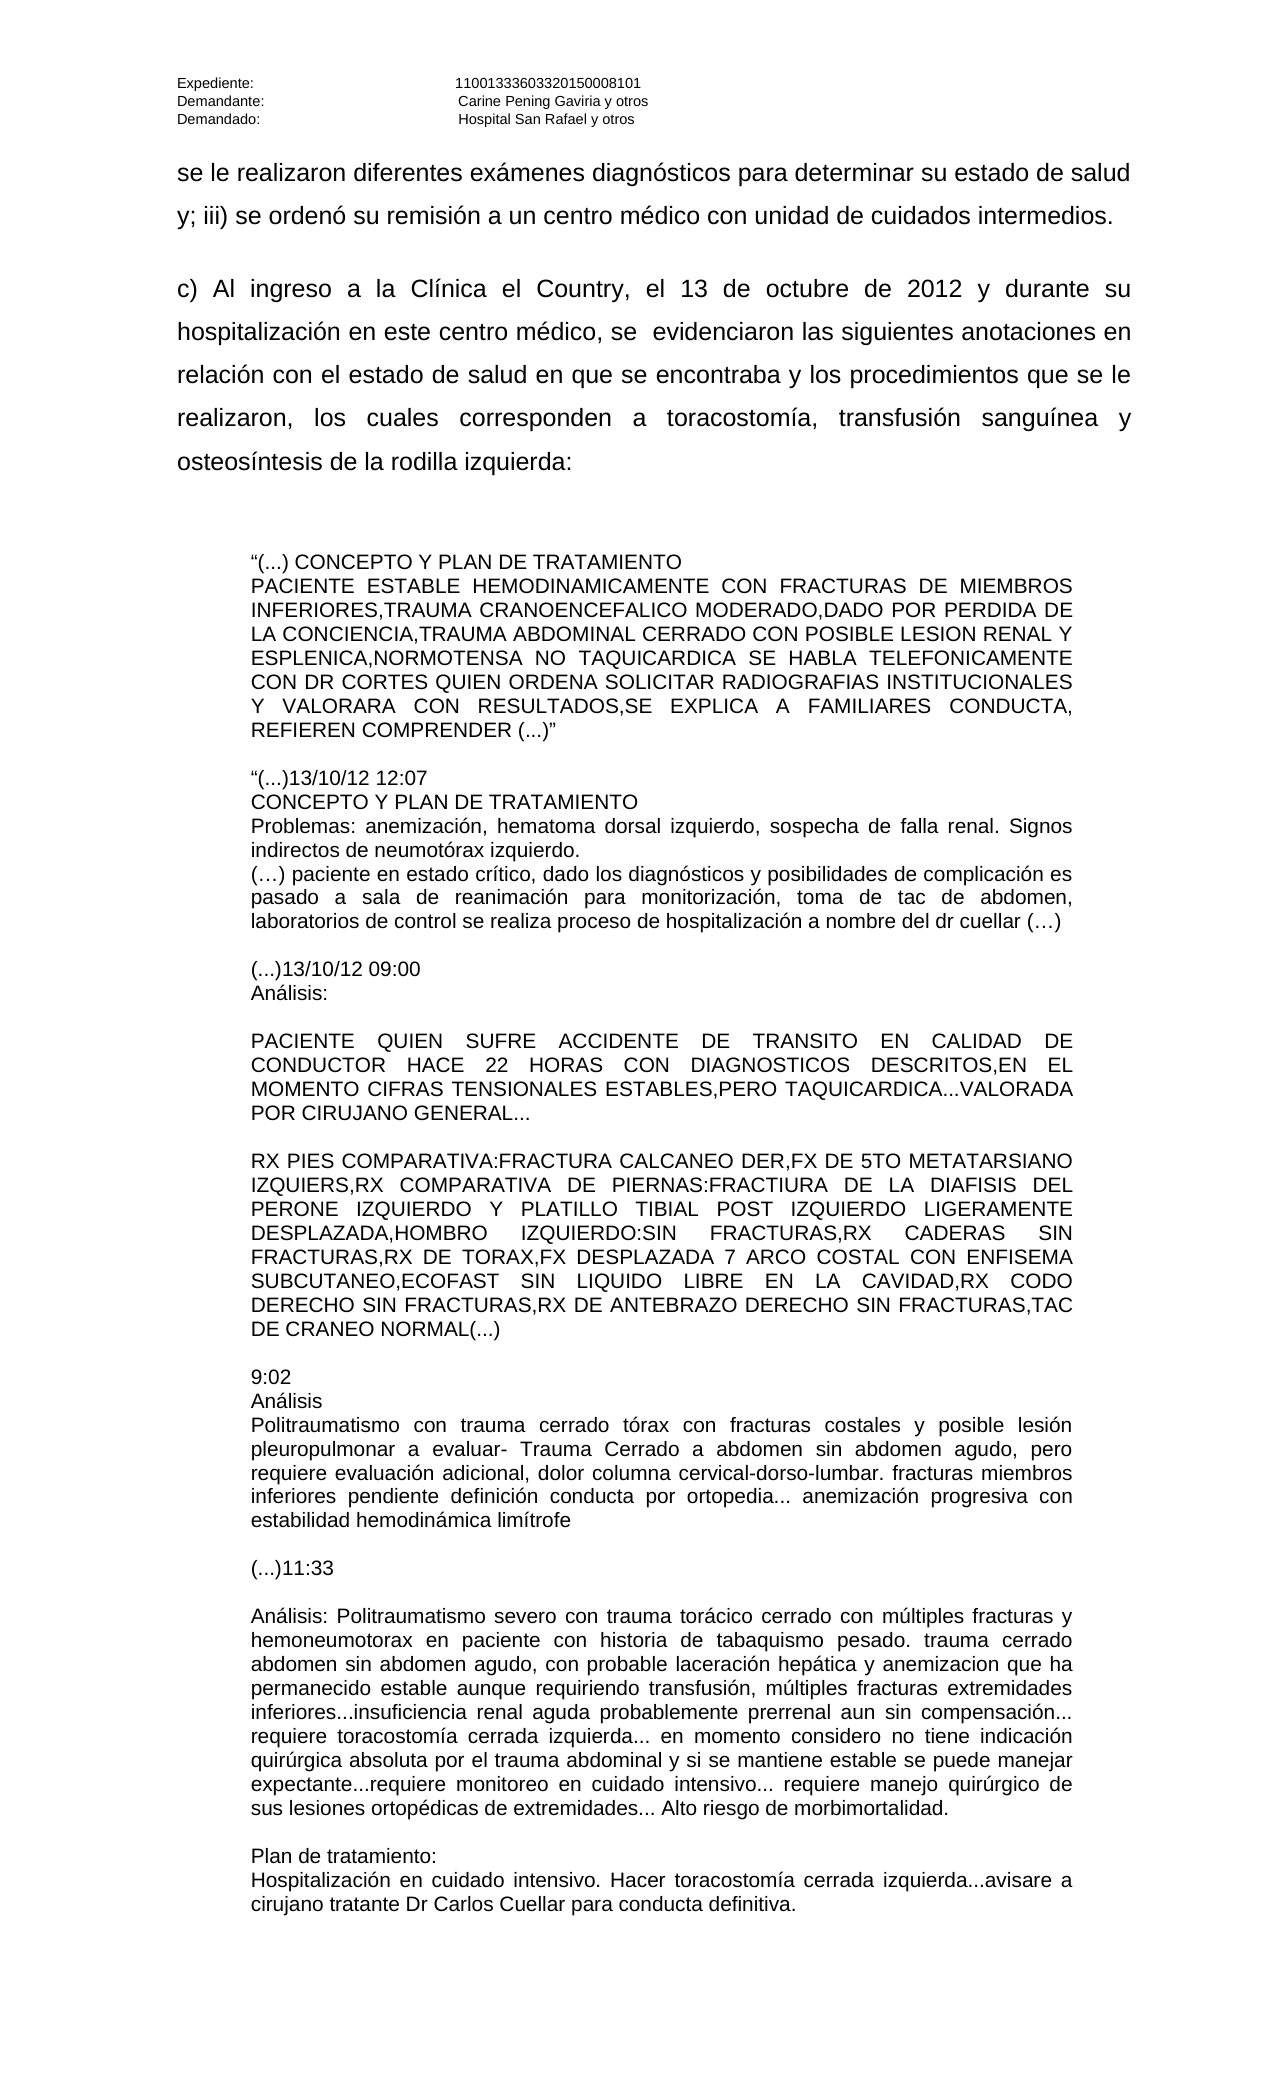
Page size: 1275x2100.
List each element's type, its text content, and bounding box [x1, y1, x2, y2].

text (…) paciente en estado crítico, dado los diagnósticos y posibilidades de complicación es pasado a sala de reanimación para monitorización, toma de tac de abdomen, laboratorios de control se realiza proceso de hospitalización a nombre del dr cuellar (…) [251, 861, 1073, 933]
text Análisis: Politraumatismo severo con trauma torácico cerrado con múltiples fracturas y hemoneumotorax en paciente con historia de tabaquismo pesado. trauma cerrado abdomen sin abdomen agudo, con probable laceración hepática y anemizacion que ha permanecido estable aunque requiriendo transfusión, múltiples fracturas extremidades inferiores...insuficiencia renal aguda probablemente prerrenal aun sin compensación... requiere toracostomía cerrada izquierda... en momento considero no tiene indicación quirúrgica absoluta por el trauma abdominal y si se mantiene estable se puede manejar expectante...requiere monitoreo en cuidado intensivo... requiere manejo quirúrgico de sus lesiones ortopédicas de extremidades... Alto riesgo de morbimortalidad. [251, 1604, 1073, 1820]
text Problemas: anemización, hematoma dorsal izquierdo, sospecha de falla renal. Signos indirectos de neumotórax izquierdo. [251, 813, 1073, 861]
text PACIENTE QUIEN SUFRE ACCIDENTE DE TRANSITO EN CALIDAD DE CONDUCTOR HACE 22 HORAS CON DIAGNOSTICOS DESCRITOS,EN EL MOMENTO CIFRAS TENSIONALES ESTABLES,PERO TAQUICARDICA...VALORADA POR CIRUJANO GENERAL... [251, 1029, 1073, 1125]
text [177, 157, 1133, 229]
text Plan de tratamiento: [251, 1844, 1073, 1868]
text “(...) CONCEPTO Y PLAN DE TRATAMIENTO [251, 550, 1073, 574]
text Politraumatismo con trauma cerrado tórax con fracturas costales y posible lesión pleuropulmonar a evaluar- Trauma Cerrado a abdomen sin abdomen agudo, pero requiere evaluación adicional, dolor columna cervical-dorso-lumbar. fracturas miembros inferiores pendiente definición conducta por ortopedia... anemización progresiva con estabilidad hemodinámica limítrofe [251, 1412, 1073, 1532]
text (...)11:33 [251, 1556, 1073, 1580]
text PACIENTE ESTABLE HEMODINAMICAMENTE CON FRACTURAS DE MIEMBROS INFERIORES,TRAUMA CRANOENCEFALICO MODERADO,DADO POR PERDIDA DE LA CONCIENCIA,TRAUMA ABDOMINAL CERRADO CON POSIBLE LESION RENAL Y ESPLENICA,NORMOTENSA NO TAQUICARDICA SE HABLA TELEFONICAMENTE CON DR CORTES QUIEN ORDENA SOLICITAR RADIOGRAFIAS INSTITUCIONALES Y VALORARA CON RESULTADOS,SE EXPLICA A FAMILIARES CONDUCTA, REFIEREN COMPRENDER (...)” [251, 574, 1073, 742]
text RX PIES COMPARATIVA:FRACTURA CALCANEO DER,FX DE 5TO METATARSIANO IZQUIERS,RX COMPARATIVA DE PIERNAS:FRACTIURA DE LA DIAFISIS DEL PERONE IZQUIERDO Y PLATILLO TIBIAL POST IZQUIERDO LIGERAMENTE DESPLAZADA,HOMBRO IZQUIERDO:SIN FRACTURAS,RX CADERAS SIN FRACTURAS,RX DE TORAX,FX DESPLAZADA 7 ARCO COSTAL CON ENFISEMA SUBCUTANEO,ECOFAST SIN LIQUIDO LIBRE EN LA CAVIDAD,RX CODO DERECHO SIN FRACTURAS,RX DE ANTEBRAZO DERECHO SIN FRACTURAS,TAC DE CRANEO NORMAL(...) [251, 1149, 1073, 1341]
text CONCEPTO Y PLAN DE TRATAMIENTO [251, 789, 1073, 813]
text Análisis: [251, 981, 1073, 1005]
text Hospitalización en cuidado intensivo. Hacer toracostomía cerrada izquierda...avisare a cirujano tratante Dr Carlos Cuellar para conducta definitiva. [251, 1868, 1073, 1916]
text 9:02 [251, 1364, 1073, 1388]
text Análisis [251, 1388, 1073, 1412]
text c) Al ingreso a la Clínica el Country, el 13 de octubre de 2012 y durante su hospitalización en este centro médico, se evidenciaron las siguientes anotaciones en relación con el estado de salud en que se encontraba y los procedimientos que se le realizaron, los cuales corresponden a toracostomía, transfusión sanguínea y osteosíntesis de la rodilla izquierda: [177, 274, 1133, 475]
text “(...)13/10/12 12:07 [251, 766, 1073, 789]
text (...)13/10/12 09:00 [251, 957, 1073, 981]
